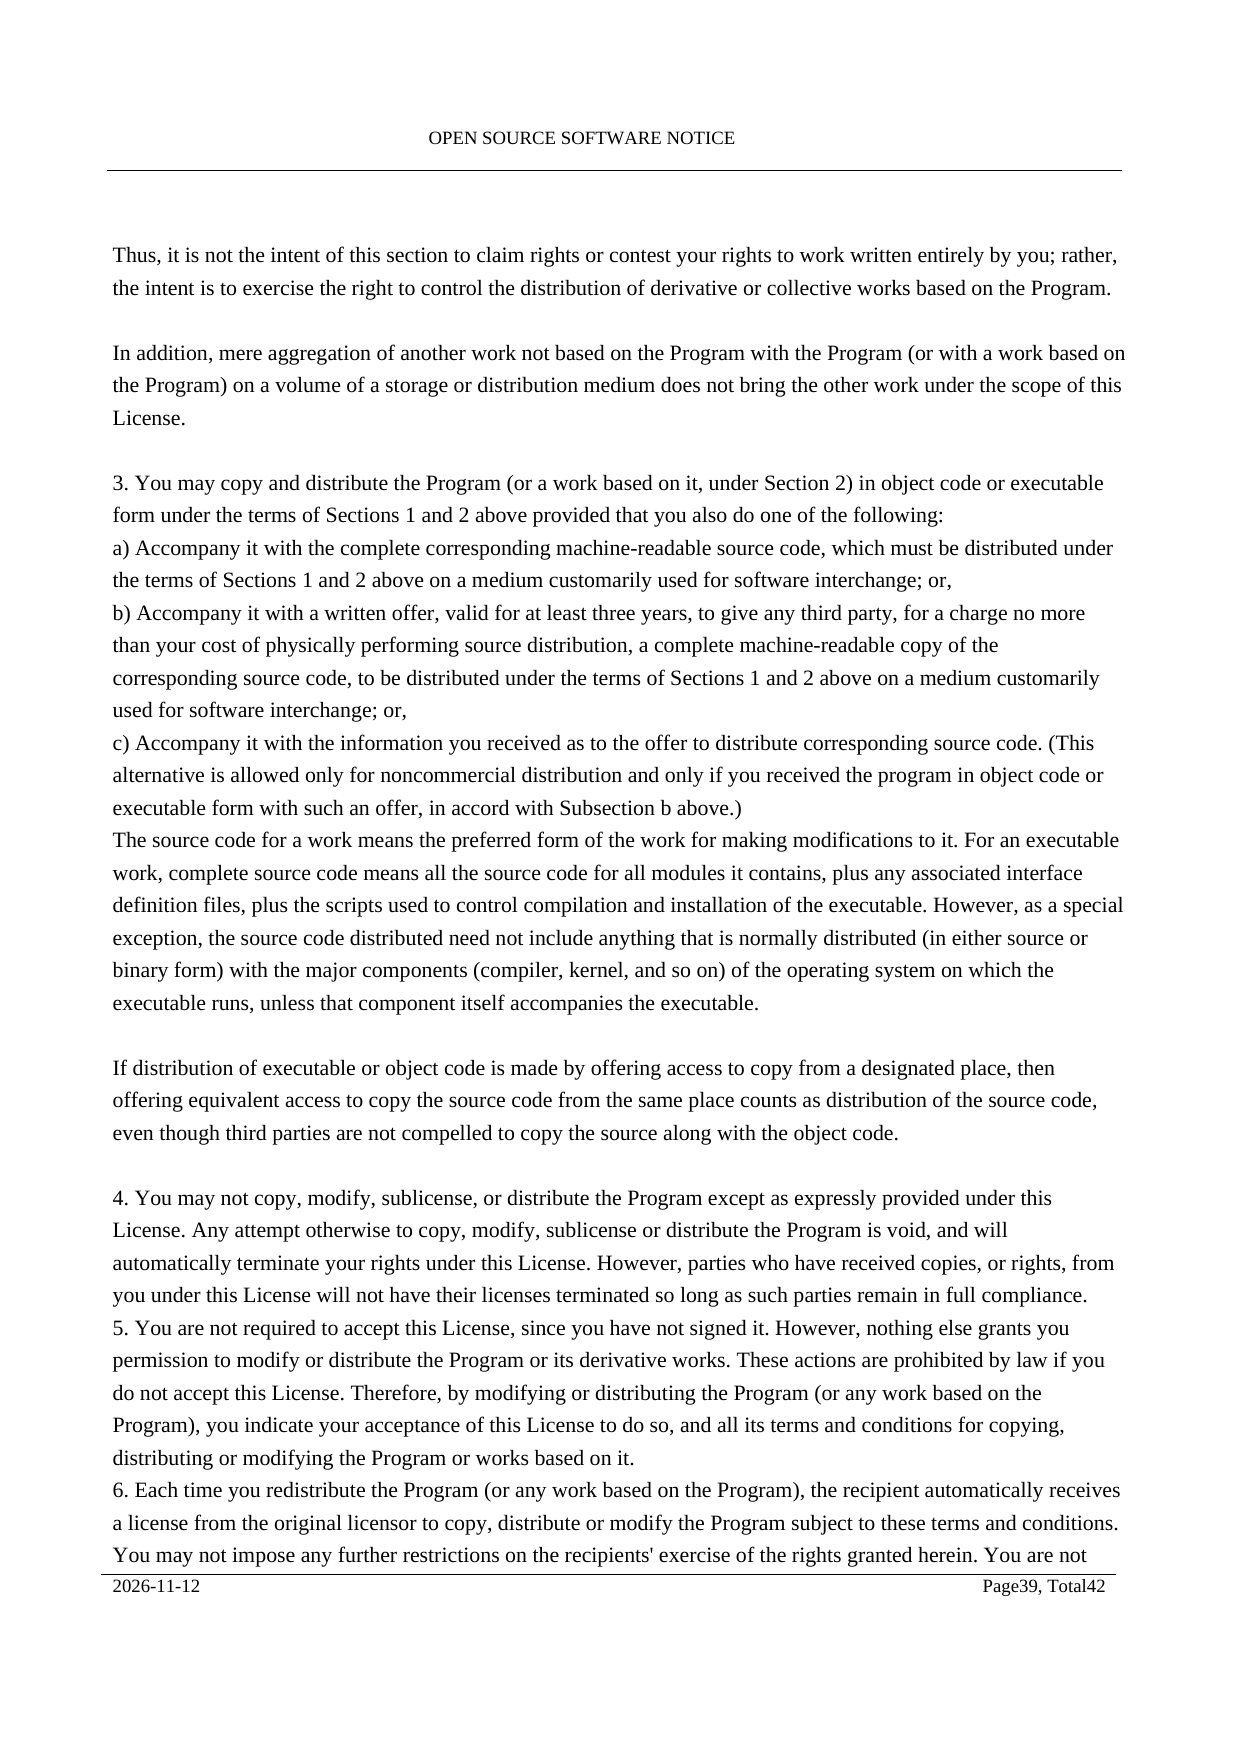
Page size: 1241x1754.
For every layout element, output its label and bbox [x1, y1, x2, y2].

text [112, 206, 1128, 1571]
